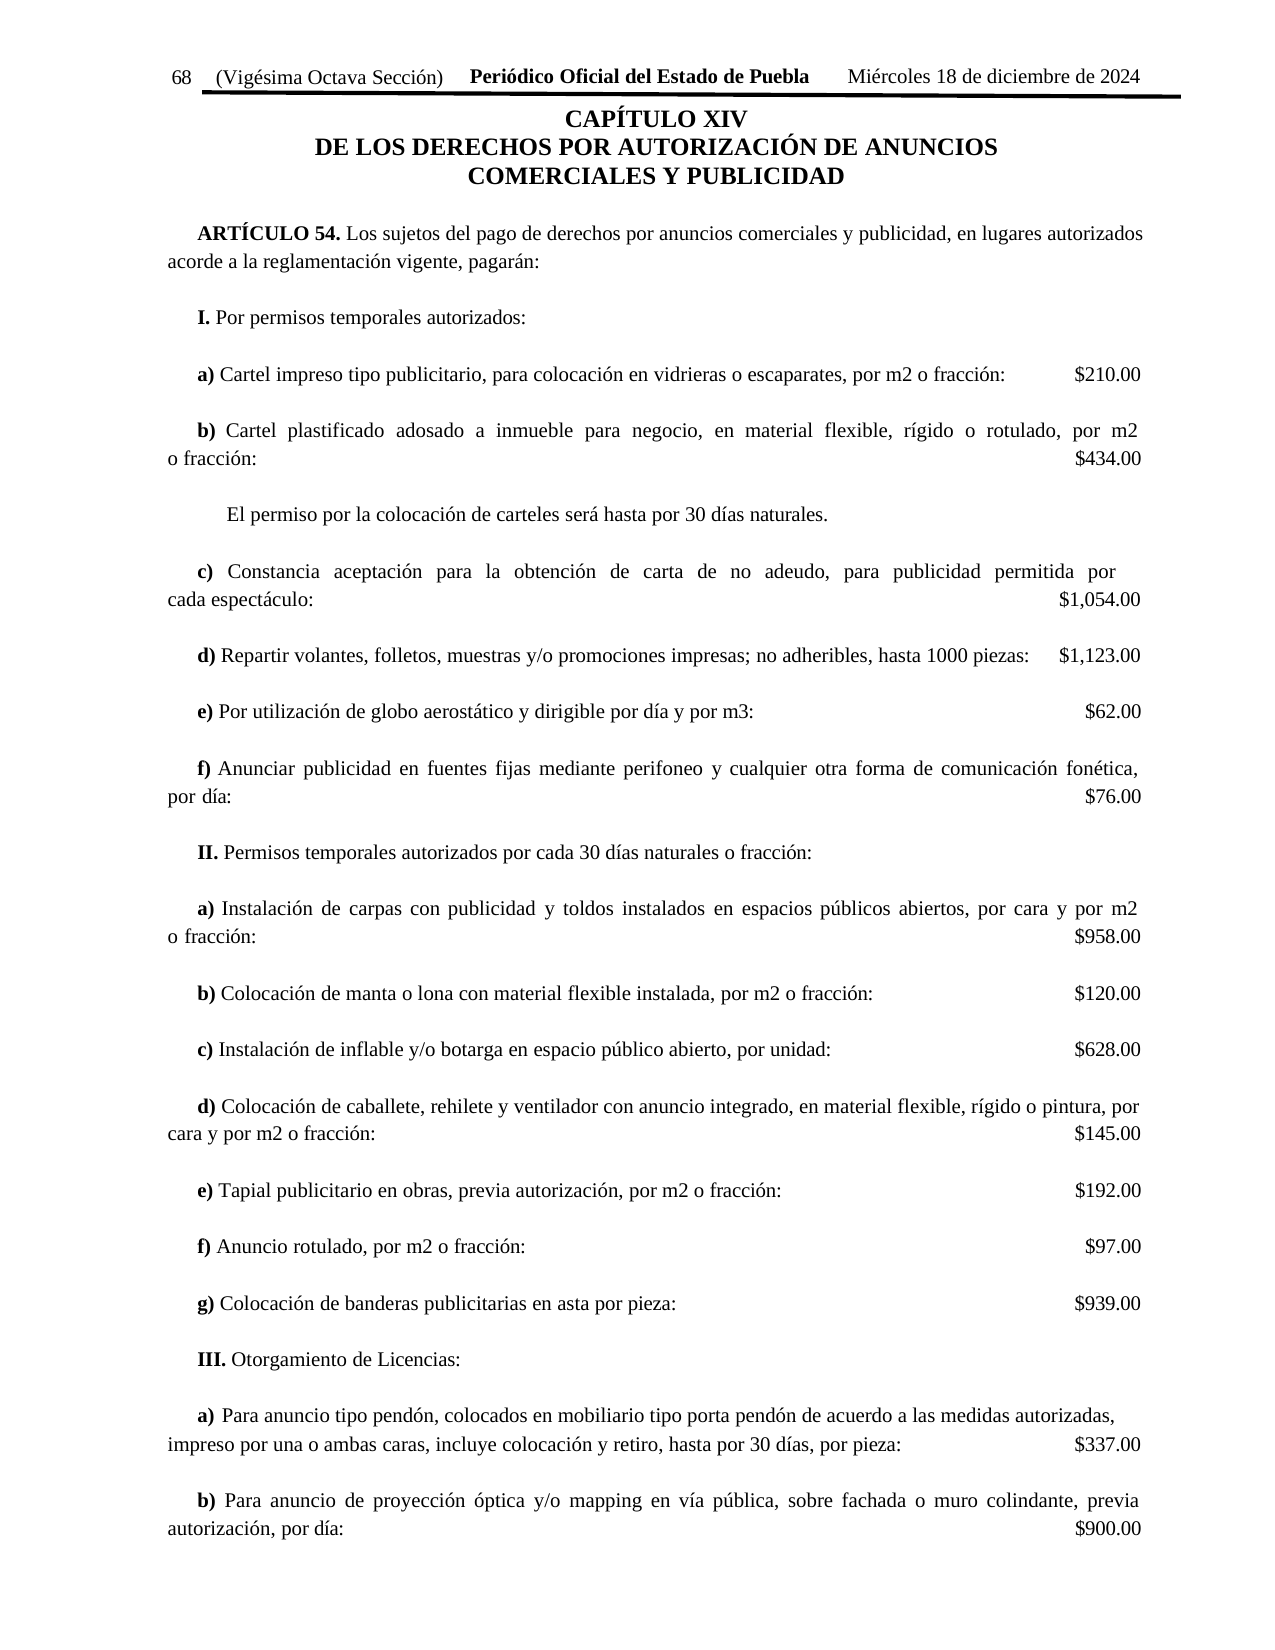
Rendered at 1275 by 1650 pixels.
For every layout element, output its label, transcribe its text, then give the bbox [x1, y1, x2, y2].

list Tapial publicitario en obras, previa autorización, por m2 o fracción: $192.00 [197, 1177, 1162, 1202]
list Anunciar publicidad en fuentes fijas mediante perifoneo y cualquier otra forma de comunicación fonética, por día: $76.00 [167, 756, 1143, 808]
list Instalación de inflable y/o botarga en espacio público abierto, por unidad: $628.00 [197, 1037, 1162, 1061]
list Repartir volantes, folletos, muestras y/o promociones impresas; no adheribles, hasta 1000 piezas: $1,123.00 [197, 643, 1162, 667]
list Otorgamiento de Licencias: [197, 1347, 1162, 1371]
text CAPÍTULO XIV [245, 104, 1067, 133]
text El permiso por la colocación de carteles será hasta por 30 días naturales. [197, 502, 1162, 526]
text DE LOS DERECHOS POR AUTORIZACIÓN DE ANUNCIOS COMERCIALES Y PUBLICIDAD [245, 133, 1067, 189]
list Por permisos temporales autorizados: [197, 305, 1162, 329]
list Anuncio rotulado, por m2 o fracción: $97.00 [197, 1234, 1162, 1258]
list Colocación de caballete, rehilete y ventilador con anuncio integrado, en material flexible, rígido o pintura, por cara y por m2 o fracción: $145.00 [167, 1093, 1144, 1145]
list Para anuncio de proyección óptica y/o mapping en vía pública, sobre fachada o muro colindante, previa autorización, por día: $900.00 [167, 1488, 1144, 1539]
list Cartel impreso tipo publicitario, para colocación en vidrieras o escaparates, por m2 o fracción: $210.00 [197, 362, 1162, 386]
list Cartel plastificado adosado a inmueble para negocio, en material flexible, rígido o rotulado, por m2 o fracción: $434.00 [167, 418, 1142, 470]
list Para anuncio tipo pendón, colocados en mobiliario tipo porta pendón de acuerdo a las medidas autorizadas, impreso por una o ambas caras, incluye colocación y retiro, hasta por 30 días, por pieza: $337.00 [167, 1403, 1144, 1456]
list Constancia aceptación para la obtención de carta de no adeudo, para publicidad permitida por cada espectáculo: $1,054.00 [167, 559, 1143, 611]
text ARTÍCULO 54. Los sujetos del pago de derechos por anuncios comerciales y publicidad, en lugares autorizados acorde a la reglamentación vigente, pagarán: [167, 221, 1162, 273]
list Permisos temporales autorizados por cada 30 días naturales o fracción: [197, 840, 1162, 864]
list Colocación de manta o lona con material flexible instalada, por m2 o fracción: $120.00 [197, 981, 1162, 1005]
list Colocación de banderas publicitarias en asta por pieza: $939.00 [197, 1290, 1162, 1314]
list Por utilización de globo aerostático y dirigible por día y por m3: $62.00 [197, 699, 1162, 723]
list Instalación de carpas con publicidad y toldos instalados en espacios públicos abiertos, por cara y por m2 o fracción: $958.00 [167, 896, 1142, 948]
